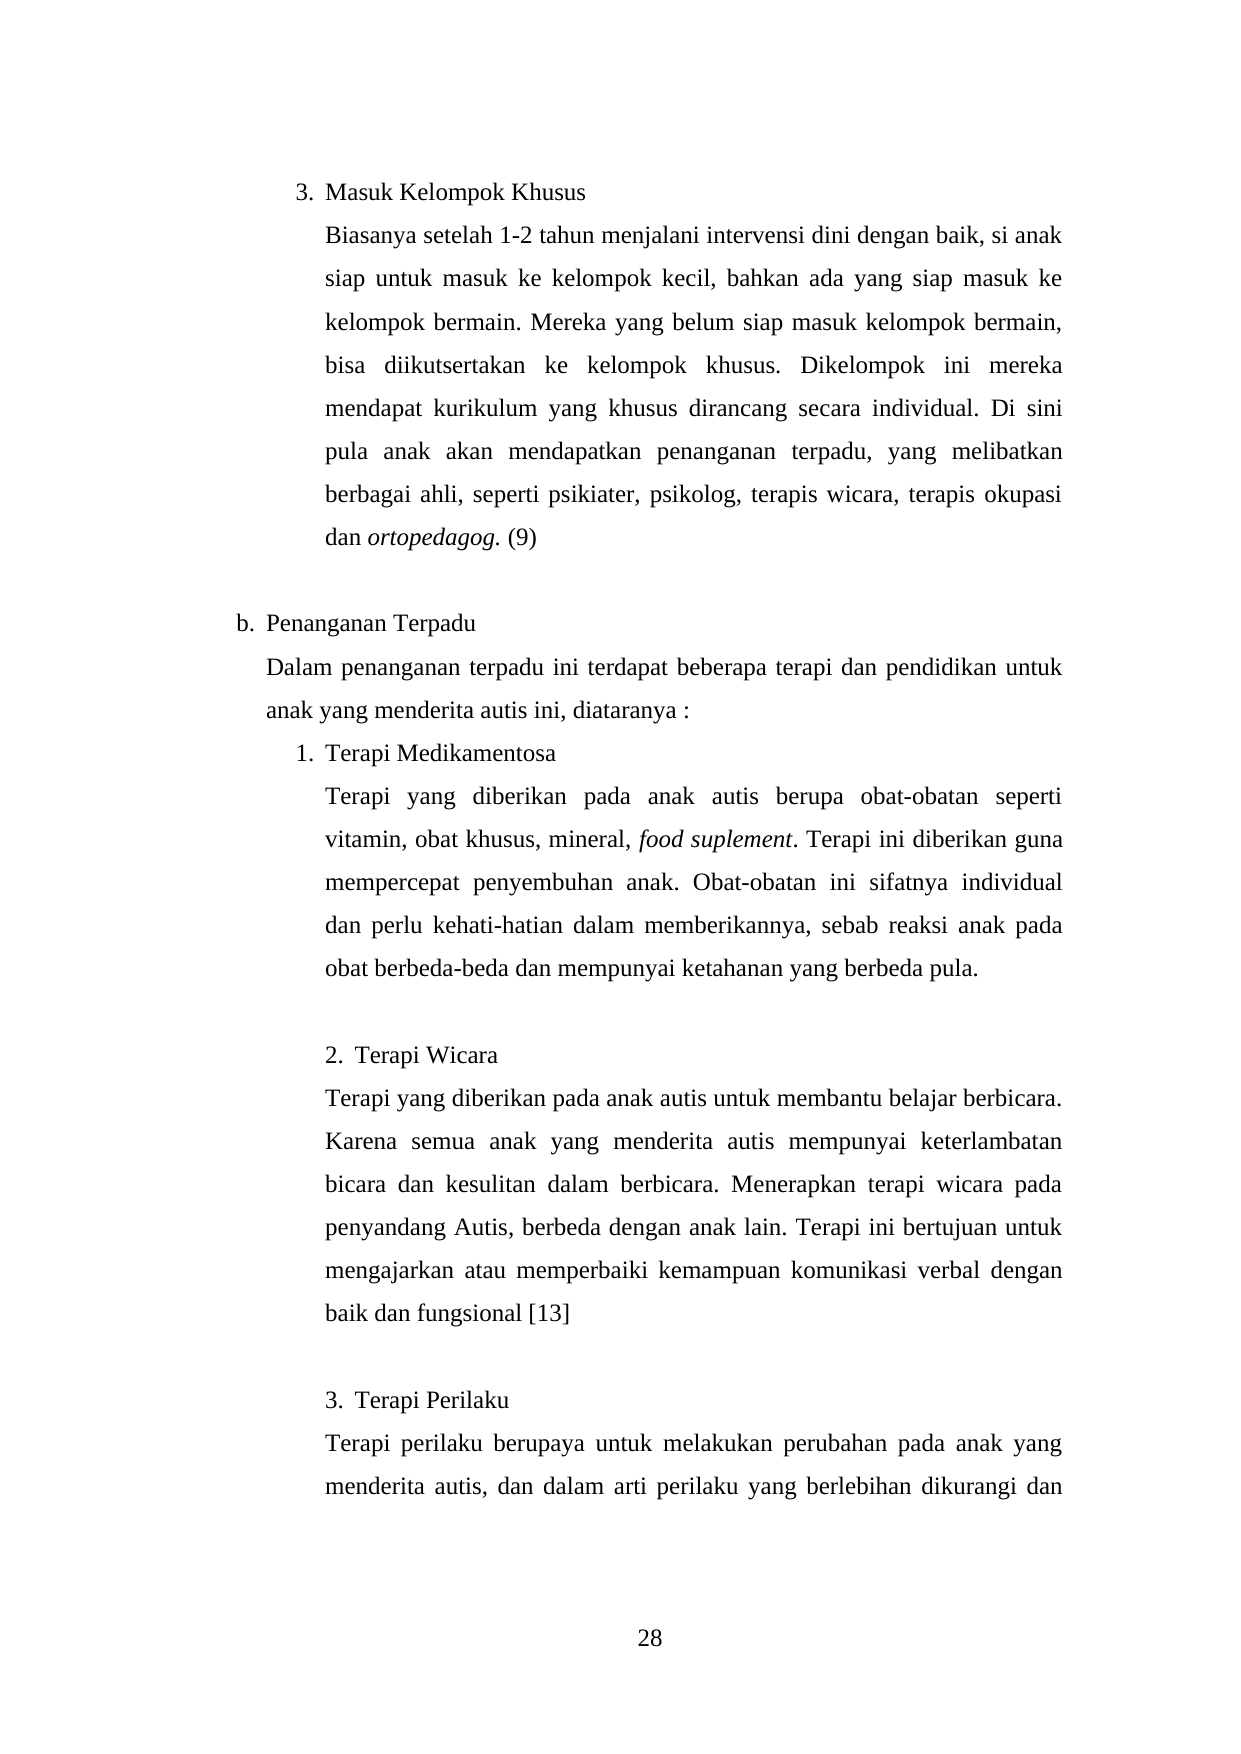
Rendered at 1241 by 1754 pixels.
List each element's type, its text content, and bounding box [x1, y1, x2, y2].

list Penanganan Terpadu [236, 608, 1063, 637]
list Terapi Perilaku [325, 1385, 1063, 1413]
list Terapi yang diberikan pada anak autis untuk membantu belajar berbicara. Karena semua anak yang menderita autis mempunyai keterlambatan bicara dan kesulitan dalam berbicara. Menerapkan terapi wicara pada penyandang Autis, berbeda dengan anak lain. Terapi ini bertujuan untuk mengajarkan atau memperbaiki kemampuan komunikasi verbal dengan baik dan fungsional [13] [325, 1083, 1063, 1327]
list Terapi Medikamentosa [295, 738, 1063, 767]
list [325, 1428, 1063, 1500]
list Terapi yang diberikan pada anak autis berupa obat-obatan seperti vitamin, obat khusus, mineral, food suplement. Terapi ini diberikan guna mempercepat penyembuhan anak. Obat-obatan ini sifatnya individual dan perlu kehati-hatian dalam memberikannya, sebab reaksi anak pada obat berbeda-beda dan mempunyai ketahanan yang berbeda pula. [325, 781, 1063, 982]
list Dalam penanganan terpadu ini terdapat beberapa terapi dan pendidikan untuk anak yang menderita autis ini, diataranya : [266, 652, 1063, 723]
list Terapi Wicara [325, 1040, 1063, 1068]
list Masuk Kelompok Khusus [295, 177, 1063, 206]
list Biasanya setelah 1-2 tahun menjalani intervensi dini dengan baik, si anak siap untuk masuk ke kelompok kecil, bahkan ada yang siap masuk ke kelompok bermain. Mereka yang belum siap masuk kelompok bermain, bisa diikutsertakan ke kelompok khusus. Dikelompok ini mereka mendapat kurikulum yang khusus dirancang secara individual. Di sini pula anak akan mendapatkan penanganan terpadu, yang melibatkan berbagai ahli, seperti psikiater, psikolog, terapis wicara, terapis okupasi dan ortopedagog. (9) [325, 220, 1063, 551]
